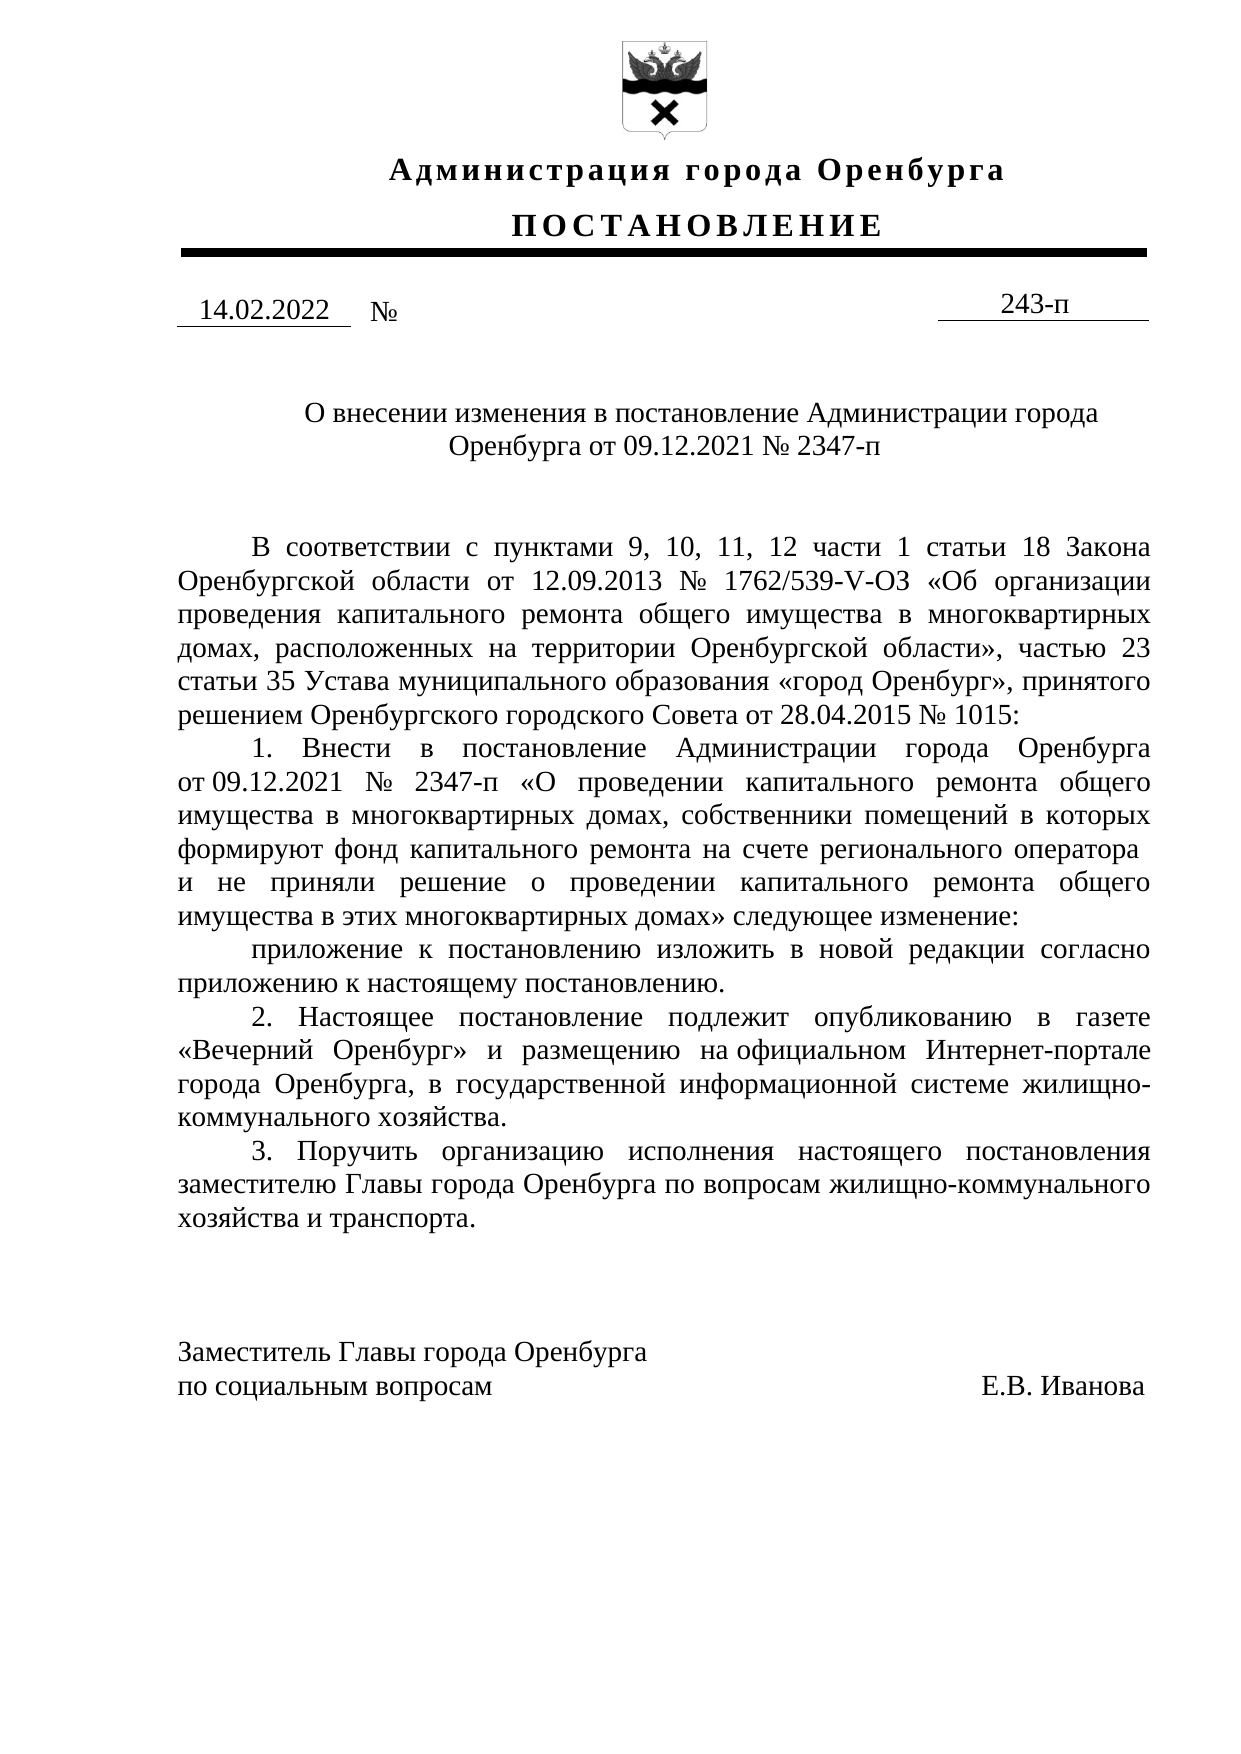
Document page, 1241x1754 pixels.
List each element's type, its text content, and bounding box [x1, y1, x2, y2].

text № [177, 294, 1152, 328]
text 1. Внести в постановление Администрации города Оренбурга от 09.12.2021 № 2347-п «О проведении капитального ремонта общего имущества в многоквартирных домах, собственники помещений в которых формируют фонд капитального ремонта на счете регионального оператора и не приняли решение о проведении капитального ремонта общего имущества в этих многоквартирных домах» следующее изменение: [177, 730, 1152, 932]
text 3. Поручить организацию исполнения настоящего постановления заместителю Главы города Оренбурга по вопросам жилищно-коммунального хозяйства и транспорта. [177, 1133, 1152, 1233]
text Заместитель Главы города Оренбурга [177, 1334, 1152, 1368]
table_header 14.02.2022 [177, 292, 351, 326]
text В соответствии с пунктами 9, 10, 11, 12 части 1 статьи 18 Закона Оренбургской области от 12.09.2013 № 1762/539-V-ОЗ «Об организации проведения капитального ремонта общего имущества в многоквартирных домах, расположенных на территории Оренбургской области», частью 23 статьи 35 Устава муниципального образования «город Оренбург», принятого решением Оренбургского городского Совета от 28.04.2015 № 1015: [177, 529, 1152, 730]
text приложение к постановлению изложить в новой редакции согласно приложению к настоящему постановлению. [177, 932, 1152, 999]
picture [621, 41, 708, 141]
text по социальным вопросам Е.В. Иванова [177, 1368, 1152, 1401]
table_header 243-п [938, 286, 1149, 320]
text О внесении изменения в постановление Администрации города Оренбурга от 09.12.2021 № 2347-п [177, 395, 1152, 462]
text 2. Настоящее постановление подлежит опубликованию в газете «Вечерний Оренбург» и размещению на официальном Интернет-портале города Оренбурга, в государственной информационной системе жилищно-коммунального хозяйства. [177, 999, 1152, 1133]
